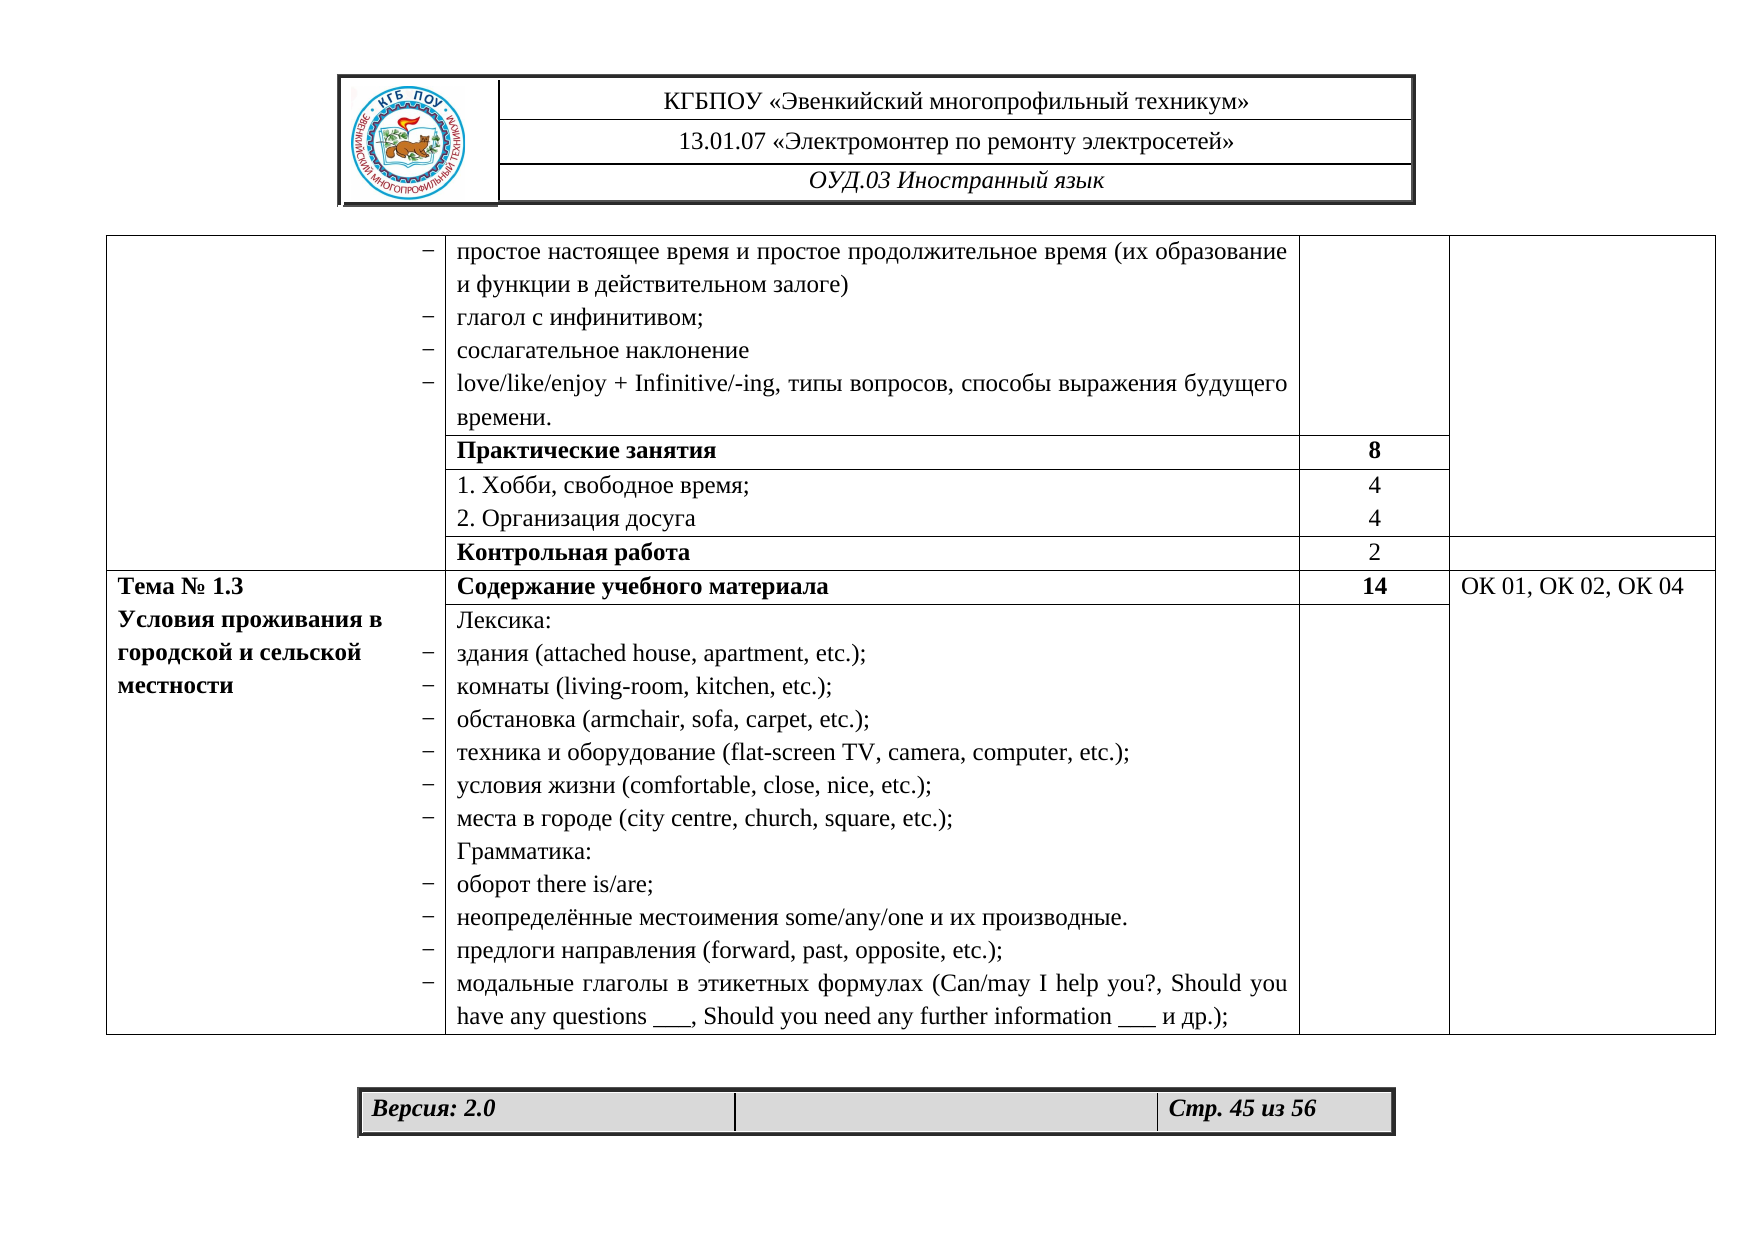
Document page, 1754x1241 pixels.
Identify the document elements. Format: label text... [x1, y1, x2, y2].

table_cell [1300, 605, 1449, 1034]
picture [351, 86, 466, 201]
table_cell Контрольная работа [446, 537, 1299, 570]
table_cell 8 [1300, 436, 1449, 469]
table_cell 14 [1300, 571, 1449, 604]
table_cell 4 4 [1300, 470, 1449, 536]
table_cell [1450, 537, 1715, 570]
table_cell Тема № 1.3 Условия проживания в городской и сельской местности [107, 571, 445, 1034]
table_cell 2 [1300, 537, 1449, 570]
table_cell Содержание учебного материала [446, 571, 1299, 604]
table_cell 1. Хобби, свободное время; 2. Организация досуга [446, 470, 1299, 536]
picture [351, 86, 398, 134]
table_cell Практические занятия [446, 436, 1299, 469]
table_cell ОК 01, ОК 02, ОК 04 [1450, 571, 1715, 1034]
table_cell [1300, 236, 1449, 434]
